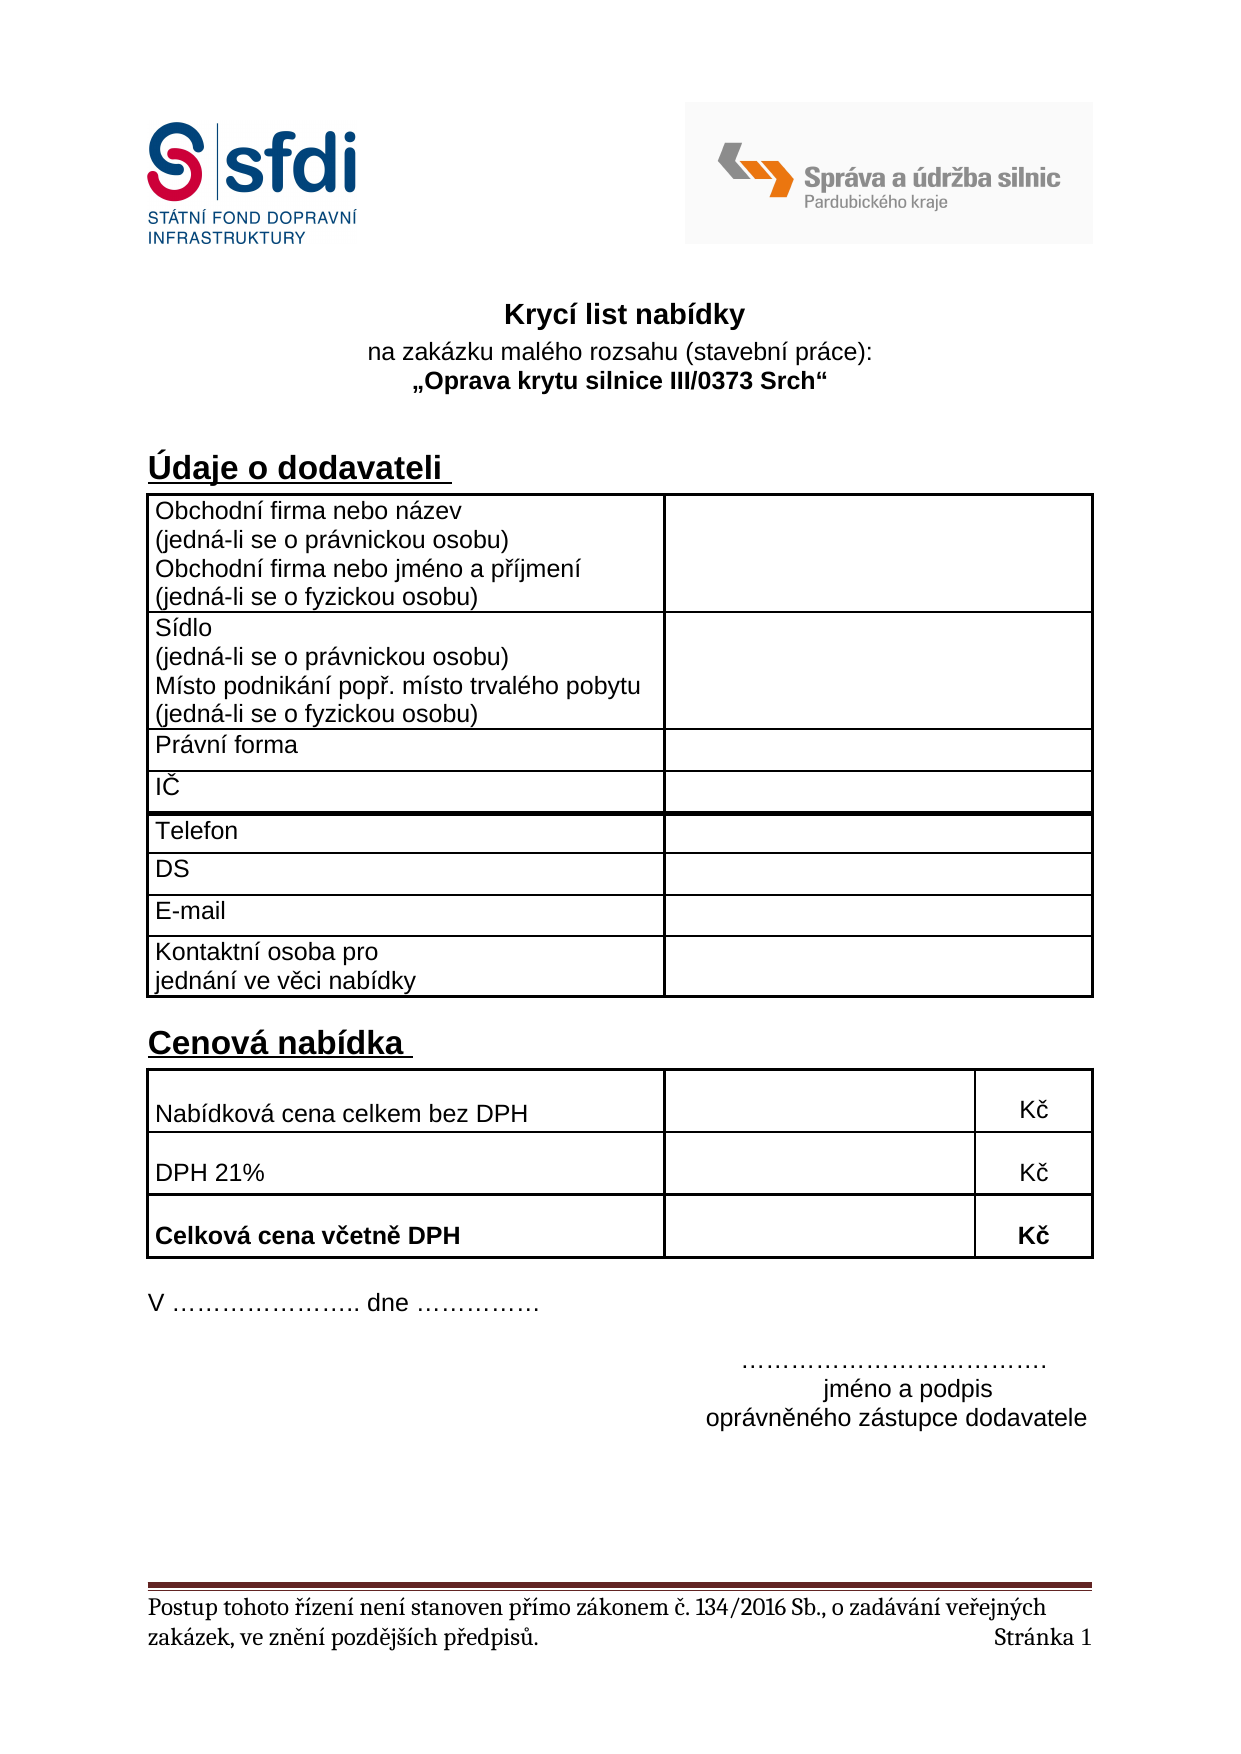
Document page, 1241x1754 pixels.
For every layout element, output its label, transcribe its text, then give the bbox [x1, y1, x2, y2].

table_cell [666, 937, 1091, 994]
table_header Nabídková cena celkem bez DPH [149, 1071, 663, 1131]
text na zakázku malého rozsahu (stavební práce): [148, 337, 1092, 366]
subtitle Údaje o dodavateli [148, 448, 1092, 487]
table_cell Kontaktní osoba pro jednání ve věci nabídky [149, 937, 663, 994]
picture [685, 102, 1093, 244]
table_header [666, 1071, 974, 1131]
table_cell [666, 730, 1091, 769]
subtitle Krycí list nabídky [504, 297, 1092, 331]
table_header Kč [976, 1071, 1091, 1131]
table_cell [666, 1133, 974, 1193]
text „Oprava krytu silnice III/0373 Srch“ [148, 366, 1092, 394]
table_cell E-mail [149, 896, 663, 935]
table_header Obchodní firma nebo název (jedná-li se o právnickou osobu) Obchodní firma nebo jméno a příjmení (jedná-li se o fyzickou osobu) [149, 496, 663, 611]
table_header [666, 496, 1091, 611]
table_cell [666, 613, 1091, 728]
table_cell Kč [976, 1196, 1091, 1256]
table_cell Kč [976, 1133, 1091, 1193]
table_cell [666, 816, 1091, 852]
table_cell Telefon [149, 816, 663, 852]
table_cell [666, 896, 1091, 935]
table_cell DPH 21% [149, 1133, 663, 1193]
subtitle Cenová nabídka [148, 1023, 1092, 1061]
table_cell [666, 1196, 974, 1256]
table_cell Celková cena včetně DPH [149, 1196, 663, 1256]
text ………………………………. [664, 1345, 1092, 1374]
table_cell [666, 772, 1091, 811]
picture [147, 120, 357, 244]
table_cell Právní forma [149, 730, 663, 769]
table_cell DS [149, 854, 663, 894]
table_cell [666, 854, 1091, 894]
table_cell IČ [149, 772, 663, 811]
table_cell Sídlo (jedná-li se o právnickou osobu) Místo podnikání popř. místo trvalého pobytu (jedná-li se o fyzickou osobu) [149, 613, 663, 728]
text V ………………….. dne …………… [148, 1288, 1092, 1316]
text oprávněného zástupce dodavatele [590, 1403, 1092, 1431]
text jméno a podpis [590, 1374, 1092, 1403]
